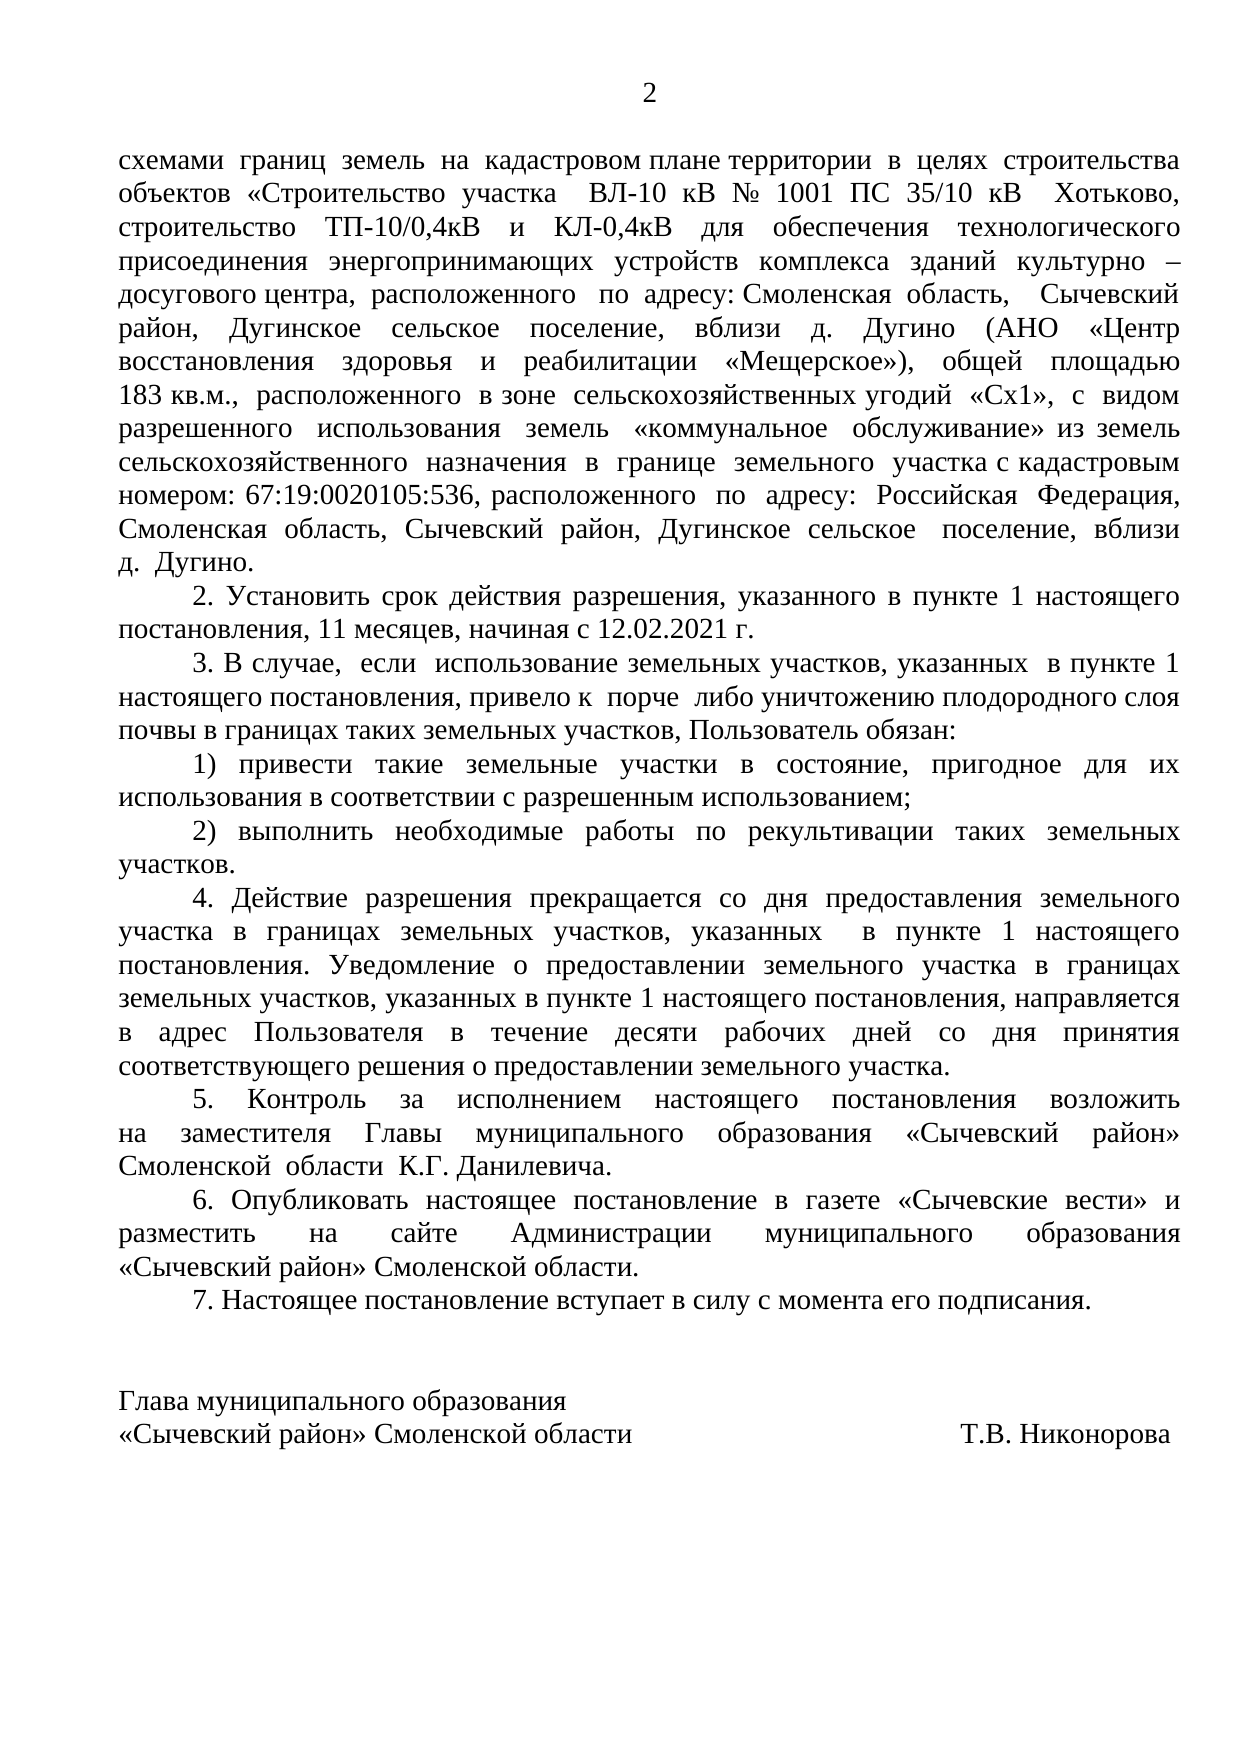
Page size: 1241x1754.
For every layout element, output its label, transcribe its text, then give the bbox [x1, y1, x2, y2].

text 3. В случае, если использование земельных участков, указанных в пункте 1 настоящего постановления, привело к порче либо уничтожению плодородного слоя почвы в границах таких земельных участков, Пользователь обязан: [118, 645, 1181, 746]
text 1) привести такие земельные участки в состояние, пригодное для их использования в соответствии с разрешенным использованием; [118, 746, 1181, 813]
text «Сычевский район» Смоленской области Т.В. Никонорова [118, 1417, 1181, 1450]
text 2) выполнить необходимые работы по рекультивации таких земельных участков. [118, 813, 1181, 880]
subtitle 2. Установить срок действия разрешения, указанного в пункте 1 настоящего постановления, 11 месяцев, начиная с 12.02.2021 г. [118, 578, 1181, 645]
text 5. Контроль за исполнением настоящего постановления возложить на заместителя Главы муниципального образования «Сычевский район» Смоленской области К.Г. Данилевича. [118, 1081, 1181, 1182]
text 4. Действие разрешения прекращается со дня предоставления земельного участка в границах земельных участков, указанных в пункте 1 настоящего постановления. Уведомление о предоставлении земельного участка в границах земельных участков, указанных в пункте 1 настоящего постановления, направляется в адрес Пользователя в течение десяти рабочих дней со дня принятия соответствующего решения о предоставлении земельного участка. [118, 880, 1181, 1081]
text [118, 142, 1181, 578]
text 6. Опубликовать настоящее постановление в газете «Сычевские вести» и разместить на сайте Администрации муниципального образования «Сычевский район» Смоленской области. [118, 1182, 1181, 1282]
text Глава муниципального образования [118, 1383, 1181, 1417]
text 7. Настоящее постановление вступает в силу с момента его подписания. [118, 1282, 1181, 1316]
